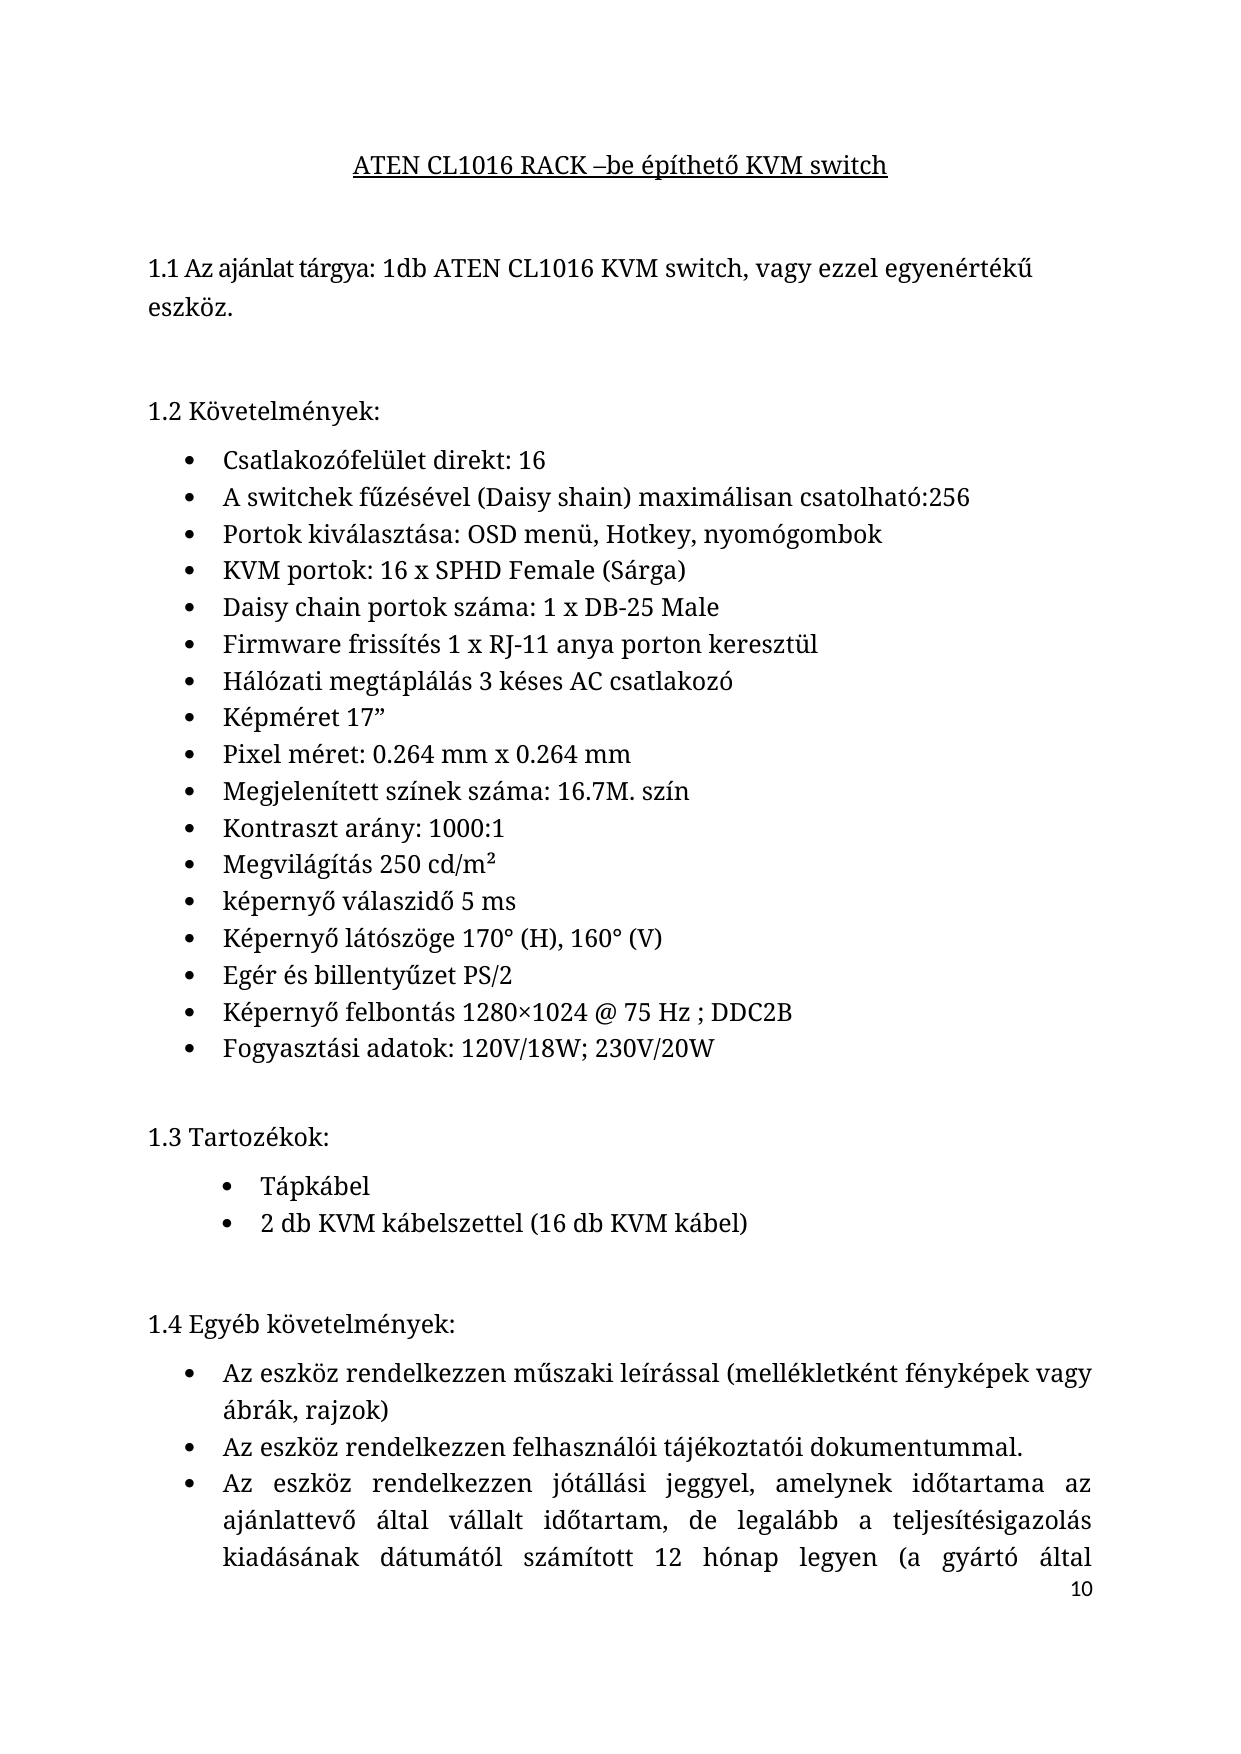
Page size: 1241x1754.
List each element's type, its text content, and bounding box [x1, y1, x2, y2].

list Csatlakozófelület direkt: 16 [185, 443, 1093, 477]
list Képernyő látószöge 170° (H), 160° (V) [185, 921, 1093, 955]
list Daisy chain portok száma: 1 x DB-25 Male [185, 590, 1093, 624]
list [185, 1466, 1093, 1574]
list Pixel méret: 0.264 mm x 0.264 mm [185, 737, 1093, 771]
list Az eszköz rendelkezzen műszaki leírással (mellékletként fényképek vagy ábrák, rajzok) [185, 1356, 1093, 1427]
list Kontraszt arány: 1000:1 [185, 810, 1093, 844]
subtitle 1.3 Tartozékok: [148, 1119, 1093, 1153]
list Képméret 17” [185, 700, 1093, 734]
list Fogyasztási adatok: 120V/18W; 230V/20W [185, 1031, 1093, 1065]
list 2 db KVM kábelszettel (16 db KVM kábel) [223, 1206, 1093, 1239]
list Megvilágítás 250 cd/m² [185, 847, 1093, 881]
list Tápkábel [223, 1169, 1093, 1203]
list Hálózati megtáplálás 3 késes AC csatlakozó [185, 663, 1093, 697]
list A switchek fűzésével (Daisy shain) maximálisan csatolható:256 [185, 479, 1093, 513]
list képernyő válaszidő 5 ms [185, 884, 1093, 918]
text 1.1 Az ajánlat tárgya: 1db ATEN CL1016 KVM switch, vagy ezzel egyenértékű eszköz. [148, 251, 1093, 324]
list Egér és billentyűzet PS/2 [185, 957, 1093, 992]
subtitle 1.4 Egyéb követelmények: [148, 1306, 1093, 1341]
list KVM portok: 16 x SPHD Female (Sárga) [185, 553, 1093, 587]
list Firmware frissítés 1 x RJ-11 anya porton keresztül [185, 627, 1093, 661]
list Az eszköz rendelkezzen felhasználói tájékoztatói dokumentummal. [185, 1429, 1093, 1463]
list Megjelenített színek száma: 16.7M. szín [185, 774, 1093, 808]
subtitle 1.2 Követelmények: [148, 393, 1093, 427]
list Képernyő felbontás 1280×1024 @ 75 Hz ; DDC2B [185, 994, 1093, 1028]
list Portok kiválasztása: OSD menü, Hotkey, nyomógombok [185, 516, 1093, 550]
text ATEN CL1016 RACK –be építhető KVM switch [148, 148, 1093, 182]
